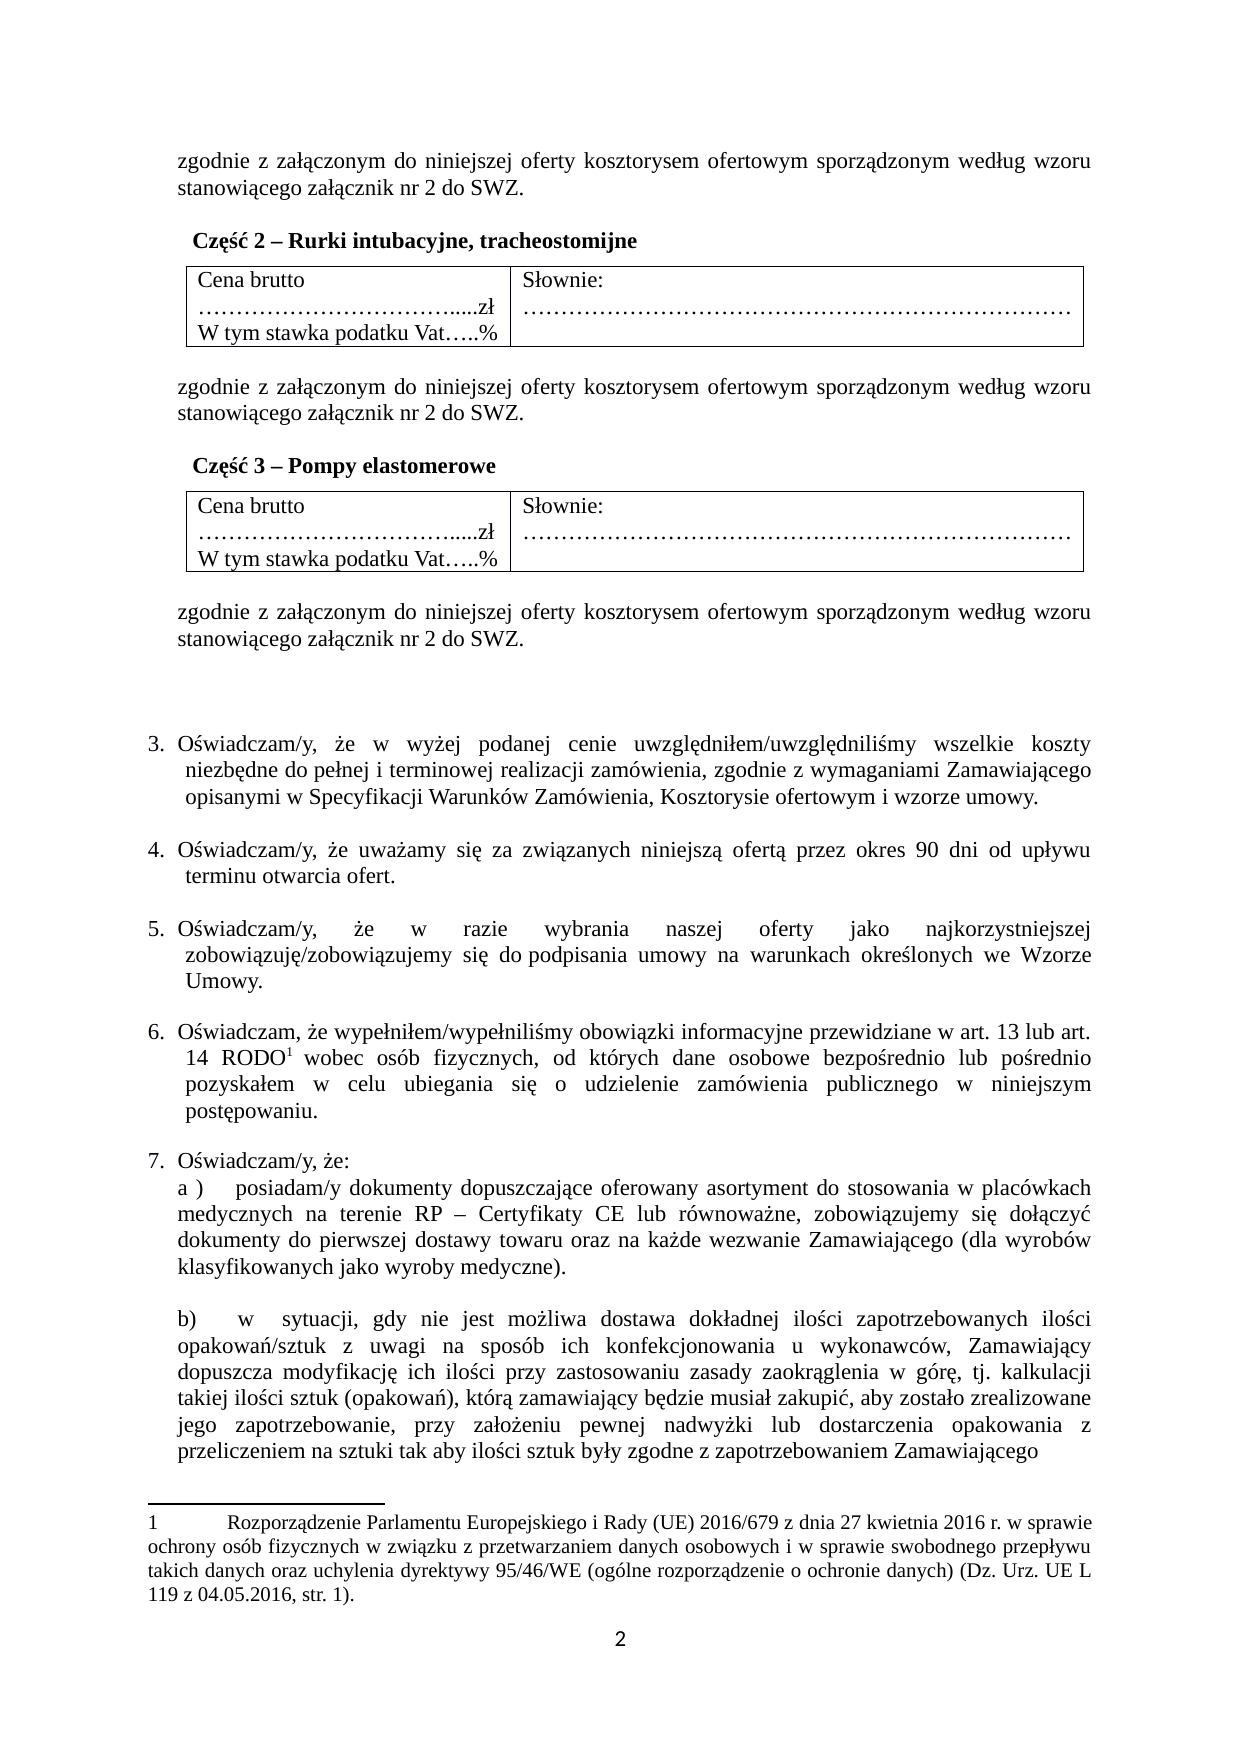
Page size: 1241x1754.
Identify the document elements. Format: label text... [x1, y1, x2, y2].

table_header Cena brutto …………………………….....zł W tym stawka podatku Vat…..% [187, 492, 510, 571]
list Oświadczam, że wypełniłem/wypełniliśmy obowiązki informacyjne przewidziane w art. 13 lub art. 14 RODO wobec osób fizycznych, od których dane osobowe bezpośrednio lub pośrednio pozyskałem w celu ubiegania się o udzielenie zamówienia publicznego w niniejszym postępowaniu. [148, 1018, 1093, 1123]
list Oświadczam/y, że w razie wybrania naszej oferty jako najkorzystniejszej zobowiązuję/zobowiązujemy się do podpisania umowy na warunkach określonych we Wzorze Umowy. [148, 915, 1093, 994]
text zgodnie z załączonym do niniejszej oferty kosztorysem ofertowym sporządzonym według wzoru stanowiącego załącznik nr 2 do SWZ. [177, 598, 1093, 651]
table_header Słownie: ……………………………………………………………… [511, 267, 1083, 346]
list Oświadczam/y, że uważamy się za związanych niniejszą ofertą przez okres 90 dni od upływu terminu otwarcia ofert. [148, 836, 1093, 888]
text zgodnie z załączonym do niniejszej oferty kosztorysem ofertowym sporządzonym według wzoru stanowiącego załącznik nr 2 do SWZ. [177, 373, 1093, 426]
text Część 3 – Pompy elastomerowe [192, 452, 1093, 478]
list Oświadczam/y, że: [148, 1147, 1093, 1174]
text Część 2 – Rurki intubacyjne, tracheostomijne [192, 227, 1093, 253]
table_header Słownie: ……………………………………………………………… [511, 492, 1083, 571]
text zgodnie z załączonym do niniejszej oferty kosztorysem ofertowym sporządzonym według wzoru stanowiącego załącznik nr 2 do SWZ. [177, 148, 1093, 200]
text b) w sytuacji, gdy nie jest możliwa dostawa dokładnej ilości zapotrzebowanych ilości opakowań/sztuk z uwagi na sposób ich konfekcjonowania u wykonawców, Zamawiający dopuszcza modyfikację ich ilości przy zastosowaniu zasady zaokrąglenia w górę, tj. kalkulacji takiej ilości sztuk (opakowań), którą zamawiający będzie musiał zakupić, aby zostało zrealizowane jego zapotrzebowanie, przy założeniu pewnej nadwyżki lub dostarczenia opakowania z przeliczeniem na sztuki tak aby ilości sztuk były zgodne z zapotrzebowaniem Zamawiającego [177, 1305, 1093, 1463]
text a ) posiadam/y dokumenty dopuszczające oferowany asortyment do stosowania w placówkach medycznych na terenie RP – Certyfikaty CE lub równoważne, zobowiązujemy się dołączyć dokumenty do pierwszej dostawy towaru oraz na każde wezwanie Zamawiającego (dla wyrobów klasyfikowanych jako wyroby medyczne). [177, 1174, 1093, 1279]
list Oświadczam/y, że w wyżej podanej cenie uwzględniłem/uwzględniliśmy wszelkie koszty niezbędne do pełnej i terminowej realizacji zamówienia, zgodnie z wymaganiami Zamawiającego opisanymi w Specyfikacji Warunków Zamówienia, Kosztorysie ofertowym i wzorze umowy. [148, 730, 1093, 809]
table_header Cena brutto …………………………….....zł W tym stawka podatku Vat…..% [187, 267, 510, 346]
